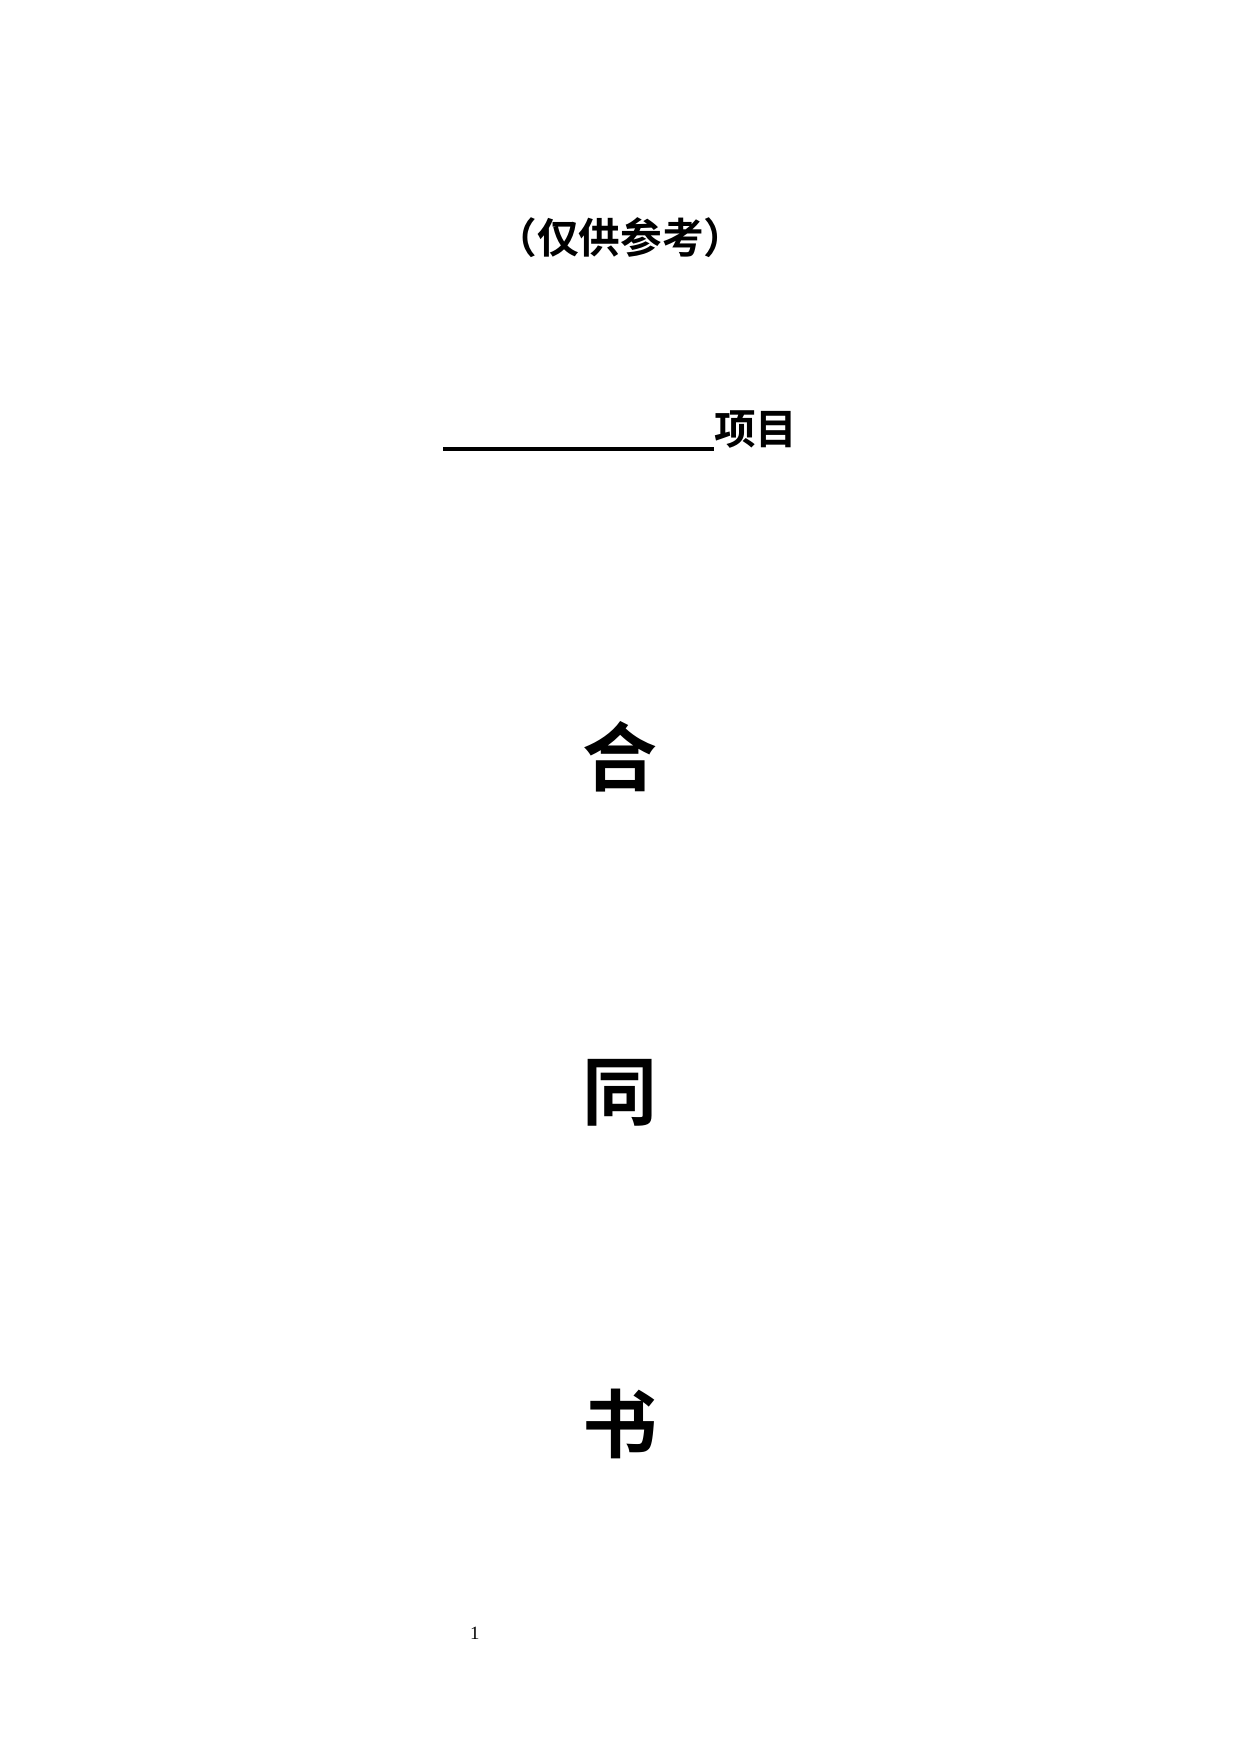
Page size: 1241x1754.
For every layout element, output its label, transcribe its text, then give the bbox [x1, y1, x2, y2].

text （仅供参考） [148, 203, 1093, 268]
text 项目 [148, 393, 1093, 458]
text 合 [148, 688, 1093, 818]
text 同 [148, 1022, 1093, 1152]
text 书 [148, 1355, 1093, 1485]
